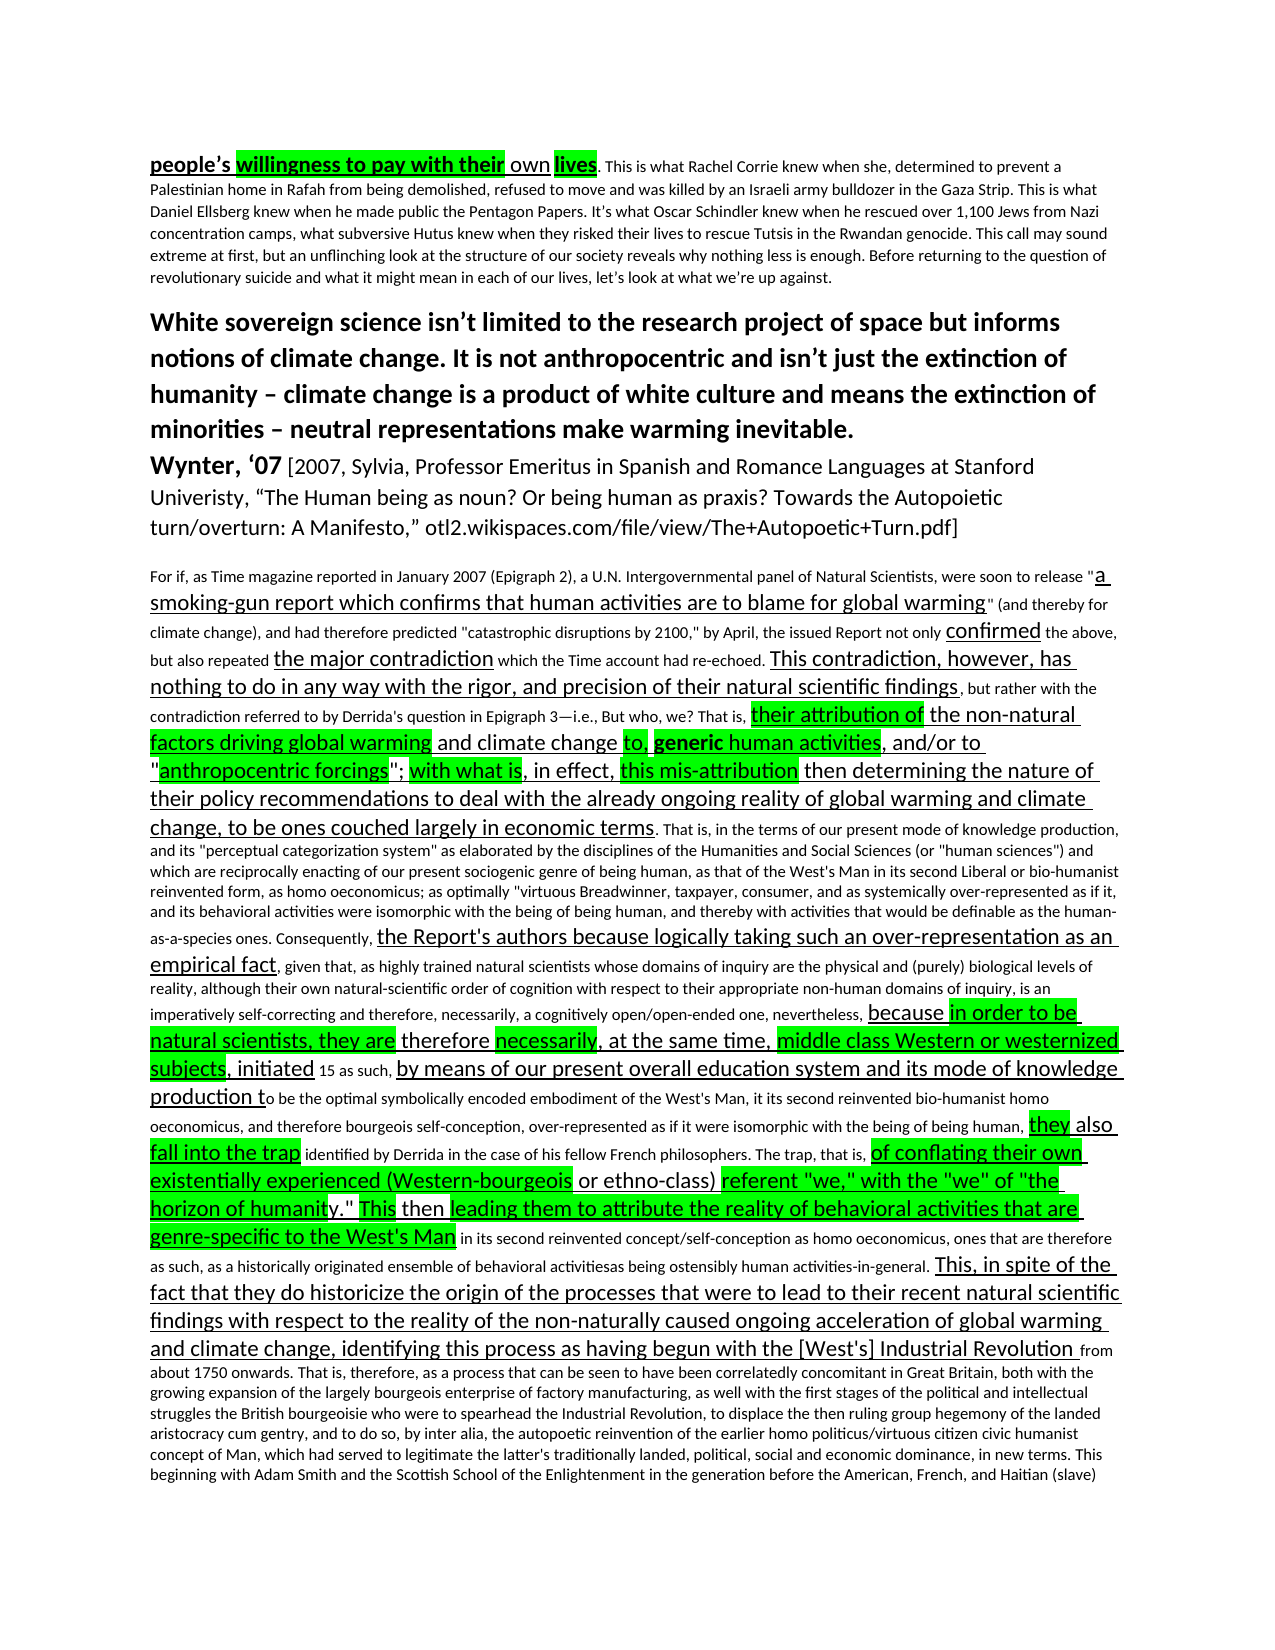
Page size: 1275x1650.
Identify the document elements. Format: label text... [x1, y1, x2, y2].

subtitle White sovereign science isn’t limited to the research project of space but informs notions of climate change. It is not anthropocentric and isn’t just the extinction of humanity – climate change is a product of white culture and means the extinction of minorities – neutral representations make warming inevitable. [150, 306, 1125, 446]
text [150, 560, 1125, 1484]
text Wynter, ‘07 [2007, Sylvia, Professor Emeritus in Spanish and Romance Languages at Stanford Univeristy, “The Human being as noun? Or being human as praxis? Towards the Autopoietic turn/overturn: A Manifesto,” otl2.wikispaces.com/file/view/The+Autopoetic+Turn.pdf] [150, 448, 1125, 542]
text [150, 150, 1125, 287]
